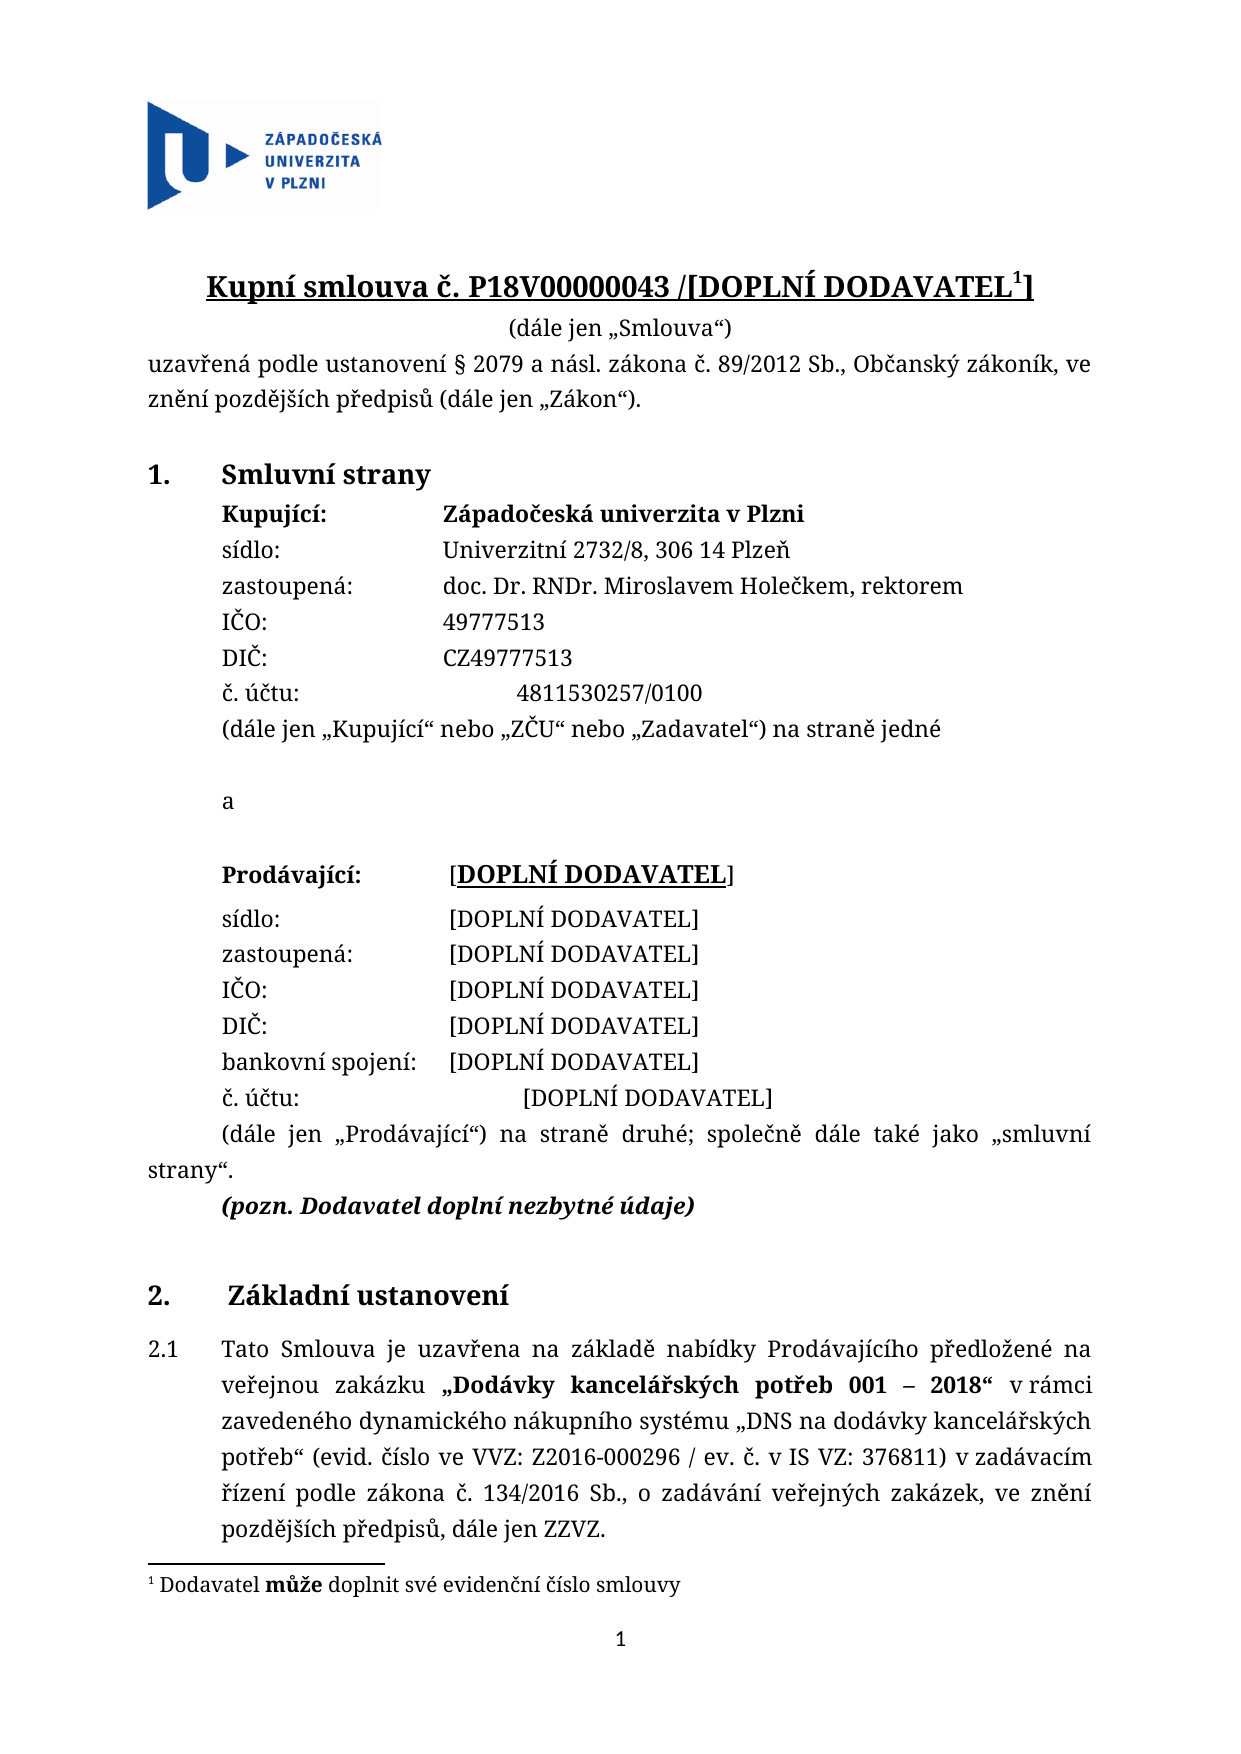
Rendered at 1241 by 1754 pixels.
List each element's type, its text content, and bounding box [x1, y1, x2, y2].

text (dále jen „Prodávající“) na straně druhé; společně dále také jako „smluvní strany“. [148, 1118, 1092, 1185]
text 2. Základní ustanovení [148, 1276, 1092, 1313]
text zastoupená: doc. Dr. RNDr. Miroslavem Holečkem, rektorem [222, 569, 1092, 601]
text 2.1 Tato Smlouva je uzavřena na základě nabídky Prodávajícího předložené na veřejnou zakázku „Dodávky kancelářských potřeb 001 – 2018“ v rámci zavedeného dynamického nákupního systému „DNS na dodávky kancelářských potřeb“ (evid. číslo ve VVZ: Z2016-000296 / ev. č. v IS VZ: 376811) v zadávacím řízení podle zákona č. 134/2016 Sb., o zadávání veřejných zakázek, ve znění pozdějších předpisů, dále jen ZZVZ. [148, 1333, 1092, 1544]
text DIČ: [DOPLNÍ DODAVATEL] [222, 1010, 1092, 1042]
text Prodávající: [DOPLNÍ DODAVATEL] [148, 857, 1092, 891]
text (dále jen „Kupující“ nebo „ZČU“ nebo „Zadavatel“) na straně jedné [222, 713, 1092, 744]
text bankovní spojení: [DOPLNÍ DODAVATEL] [148, 1046, 1092, 1077]
text IČO: 49777513 [222, 606, 1092, 637]
text Kupující: Západočeská univerzita v Plzni [222, 498, 1092, 529]
text č. účtu: 4811530257/0100 [222, 677, 1092, 709]
text sídlo: Univerzitní 2732/8, 306 14 Plzeň [222, 534, 1092, 565]
text (dále jen „Smlouva“) [148, 312, 1092, 343]
picture [147, 101, 382, 210]
text uzavřená podle ustanovení § 2079 a násl. zákona č. 89/2012 Sb., Občanský zákoník, ve znění pozdějších předpisů (dále jen „Zákon“). [148, 347, 1092, 415]
text sídlo: [DOPLNÍ DODAVATEL] [222, 902, 1092, 934]
text 1. Smluvní strany [148, 455, 1092, 492]
text č. účtu: [DOPLNÍ DODAVATEL] [222, 1082, 1092, 1113]
text zastoupená: [DOPLNÍ DODAVATEL] [222, 938, 1092, 970]
text DIČ: CZ49777513 [222, 641, 1092, 673]
text a [222, 785, 1092, 816]
text IČO: [DOPLNÍ DODAVATEL] [222, 974, 1092, 1006]
text (pozn. Dodavatel doplní nezbytné údaje) [148, 1190, 1092, 1221]
text Kupní smlouva č. P18V00000043 /[DOPLNÍ DODAVATEL] [148, 266, 1092, 306]
